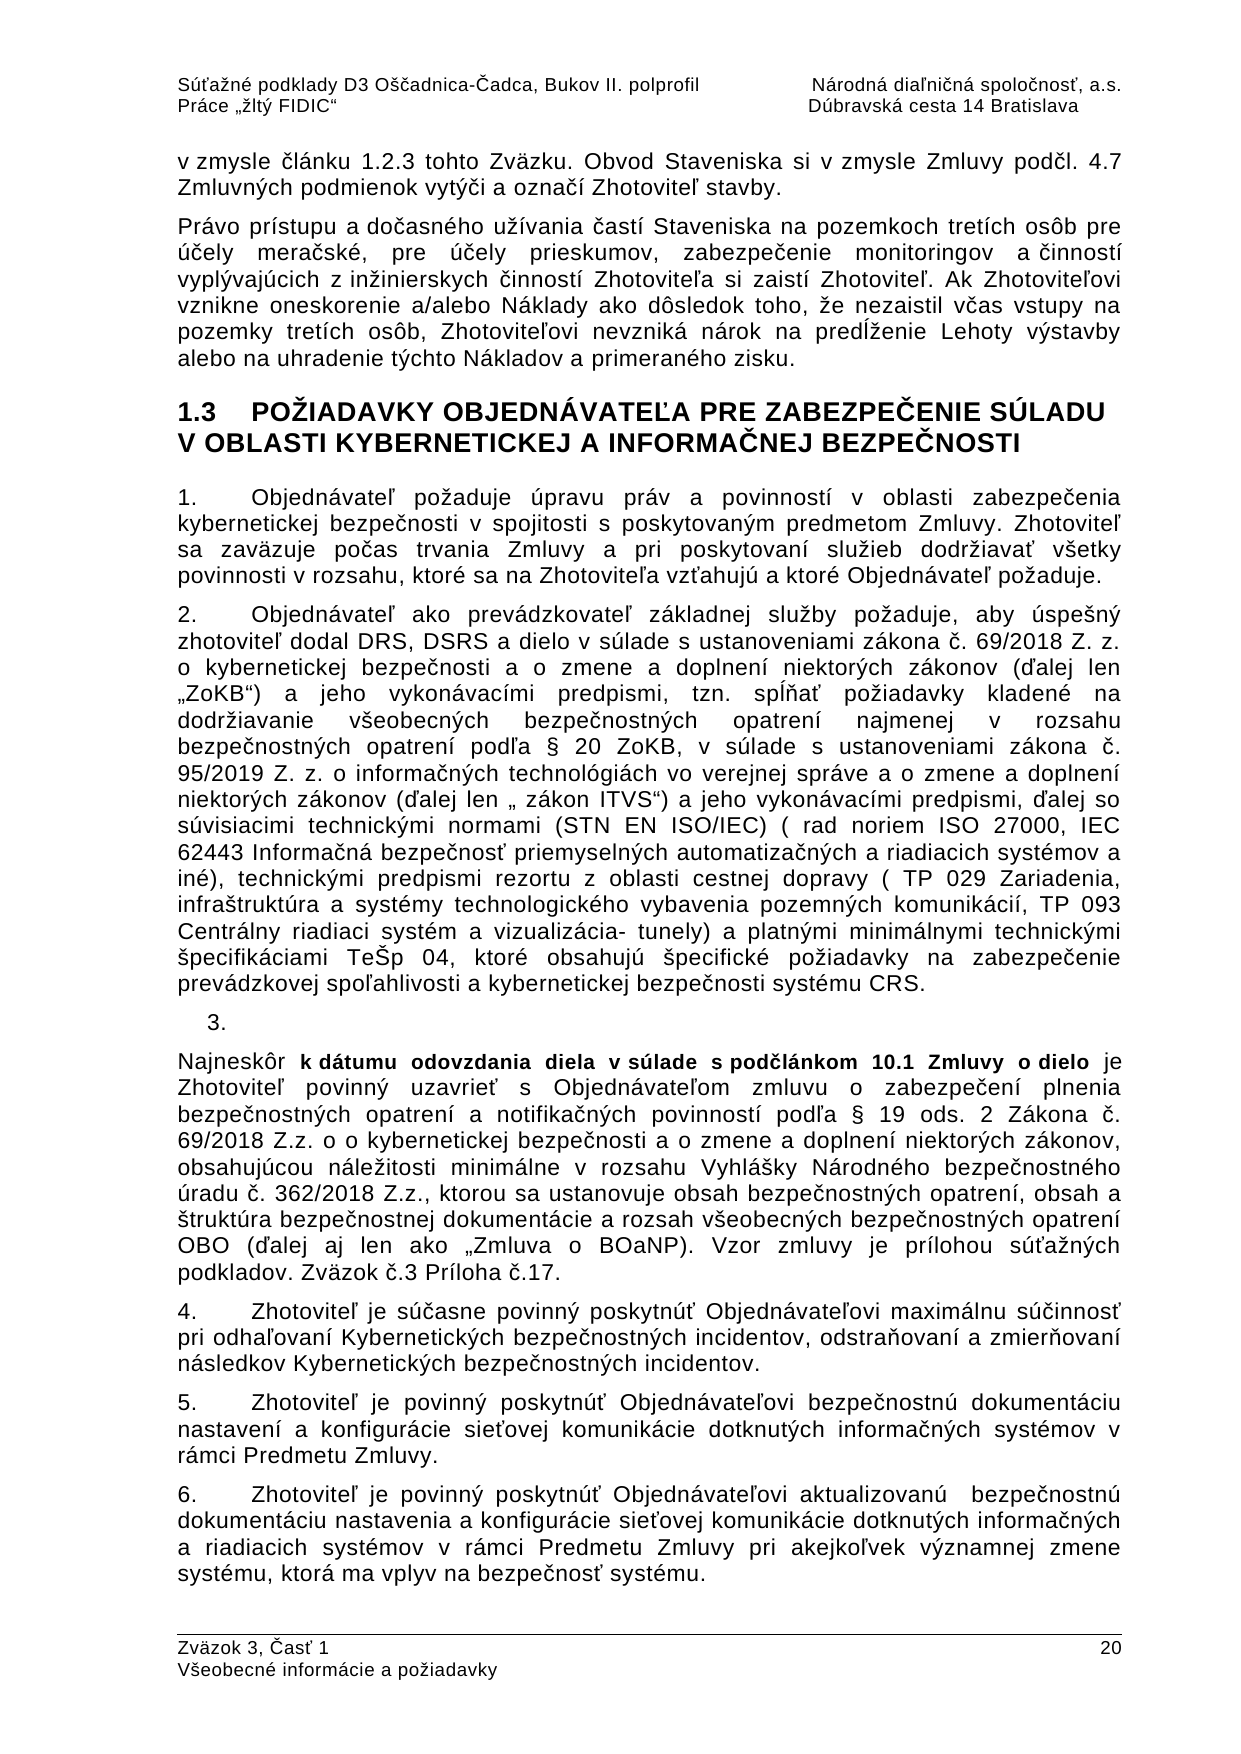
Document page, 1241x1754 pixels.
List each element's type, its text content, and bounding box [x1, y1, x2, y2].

text 3. [207, 1009, 1122, 1036]
text 2. Objednávateľ ako prevádzkovateľ základnej služby požaduje, aby úspešný zhotoviteľ dodal DRS, DSRS a dielo v súlade s ustanoveniami zákona č. 69/2018 Z. z. o kybernetickej bezpečnosti a o zmene a doplnení niektorých zákonov (ďalej len „ZoKB“) a jeho vykonávacími predpismi, tzn. spĺňať požiadavky kladené na dodržiavanie všeobecných bezpečnostných opatrení najmenej v rozsahu bezpečnostných opatrení podľa § 20 ZoKB, v súlade s ustanoveniami zákona č. 95/2019 Z. z. o informačných technológiách vo verejnej správe a o zmene a doplnení niektorých zákonov (ďalej len „ zákon ITVS“) a jeho vykonávacími predpismi, ďalej so súvisiacimi technickými normami (STN EN ISO/IEC) ( rad noriem ISO 27000, IEC 62443 Informačná bezpečnosť priemyselných automatizačných a riadiacich systémov a iné), technickými predpismi rezortu z oblasti cestnej dopravy ( TP 029 Zariadenia, infraštruktúra a systémy technologického vybavenia pozemných komunikácií, TP 093 Centrálny riadiaci systém a vizualizácia- tunely) a platnými minimálnymi technickými špecifikáciami TeŠp 04, ktoré obsahujú špecifické požiadavky na zabezpečenie prevádzkovej spoľahlivosti a kybernetickej bezpečnosti systému CRS. [177, 601, 1122, 997]
text 1. Objednávateľ požaduje úpravu práv a povinností v oblasti zabezpečenia kybernetickej bezpečnosti v spojitosti s poskytovaným predmetom Zmluvy. Zhotoviteľ sa zaväzuje počas trvania Zmluvy a pri poskytovaní služieb dodržiavať všetky povinnosti v rozsahu, ktoré sa na Zhotoviteľa vzťahujú a ktoré Objednávateľ požaduje. [177, 483, 1122, 589]
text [177, 148, 1122, 200]
text 4. Zhotoviteľ je súčasne povinný poskytnúť Objednávateľovi maximálnu súčinnosť pri odhaľovaní Kybernetických bezpečnostných incidentov, odstraňovaní a zmierňovaní následkov Kybernetických bezpečnostných incidentov. [177, 1298, 1122, 1377]
text Právo prístupu a dočasného užívania častí Staveniska na pozemkoch tretích osôb pre účely meračské, pre účely prieskumov, zabezpečenie monitoringov a činností vyplývajúcich z inžinierskych činností Zhotoviteľa si zaistí Zhotoviteľ. Ak Zhotoviteľovi vznikne oneskorenie a/alebo Náklady ako dôsledok toho, že nezaistil včas vstupy na pozemky tretích osôb, Zhotoviteľovi nevzniká nárok na predĺženie Lehoty výstavby alebo na uhradenie týchto Nákladov a primeraného zisku. [177, 213, 1122, 371]
text Najneskôr k dátumu odovzdania diela v súlade s podčlánkom 10.1 Zmluvy o dielo je Zhotoviteľ povinný uzavrieť s Objednávateľom zmluvu o zabezpečení plnenia bezpečnostných opatrení a notifikačných povinností podľa § 19 ods. 2 Zákona č. 69/2018 Z.z. o o kybernetickej bezpečnosti a o zmene a doplnení niektorých zákonov, obsahujúcou náležitosti minimálne v rozsahu Vyhlášky Národného bezpečnostného úradu č. 362/2018 Z.z., ktorou sa ustanovuje obsah bezpečnostných opatrení, obsah a štruktúra bezpečnostnej dokumentácie a rozsah všeobecných bezpečnostných opatrení OBO (ďalej aj len ako „Zmluva o BOaNP). Vzor zmluvy je prílohou súťažných podkladov. Zväzok č.3 Príloha č.17. [177, 1048, 1122, 1285]
text 5. Zhotoviteľ je povinný poskytnúť Objednávateľovi bezpečnostnú dokumentáciu nastavení a konfigurácie sieťovej komunikácie dotknutých informačných systémov v rámci Predmetu Zmluvy. [177, 1389, 1122, 1468]
text 6. Zhotoviteľ je povinný poskytnúť Objednávateľovi aktualizovanú bezpečnostnú dokumentáciu nastavenia a konfigurácie sieťovej komunikácie dotknutých informačných a riadiacich systémov v rámci Predmetu Zmluvy pri akejkoľvek významnej zmene systému, ktorá ma vplyv na bezpečnosť systému. [177, 1481, 1122, 1586]
subtitle 1.3 Požiadavky objednávateľa pre zabezpečenie súladu v oblasti kybernetickej a informačnej bezpečnosti [177, 396, 1122, 458]
